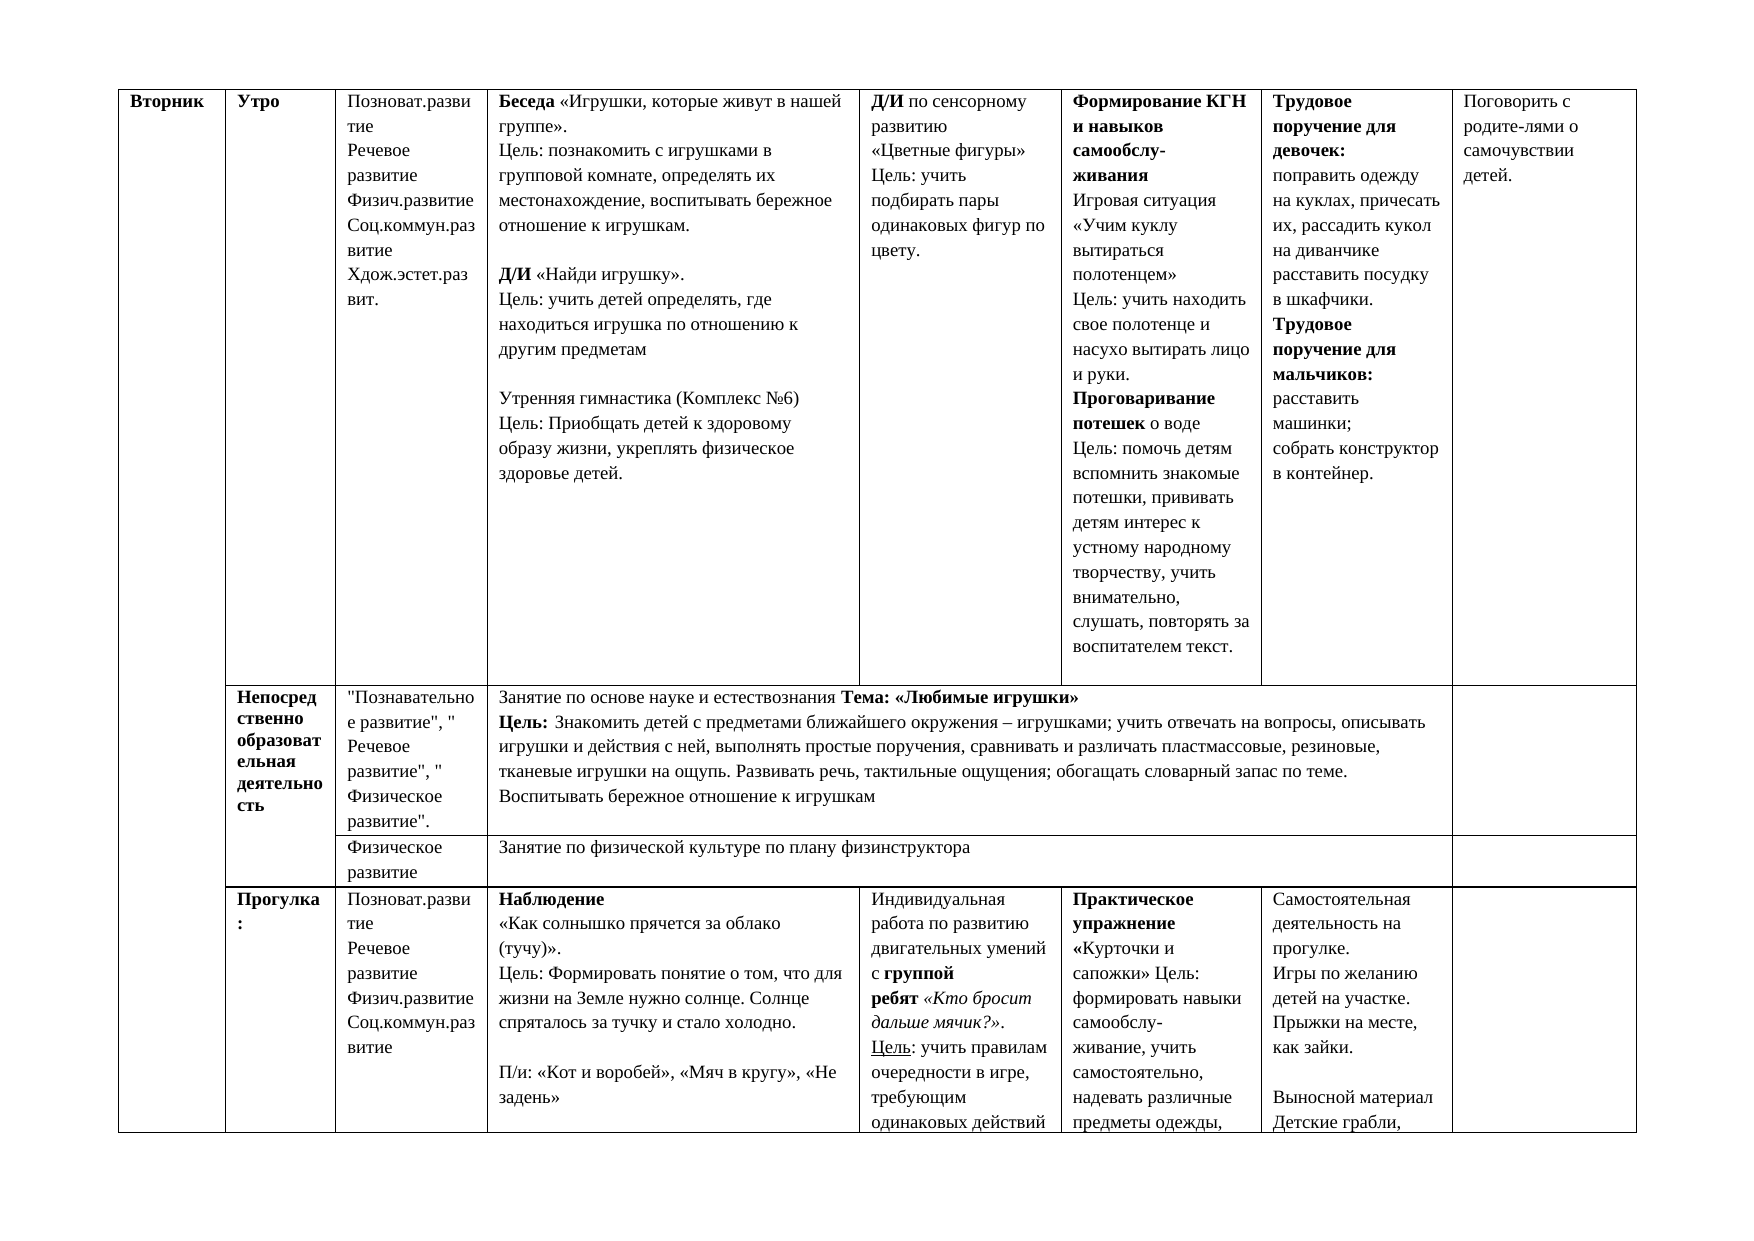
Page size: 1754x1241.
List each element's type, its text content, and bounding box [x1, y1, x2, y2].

table_cell Прогулка: [226, 888, 335, 1132]
table_cell Поговорить с родите-лями о самочувствии детей. [1453, 90, 1636, 685]
table_cell [1453, 888, 1636, 1132]
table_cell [1262, 888, 1452, 1132]
table_cell Занятие по физической культуре по плану физинструктора [488, 836, 1452, 886]
table_cell Позноват.развитие Речевое развитие Физич.развитие Соц.коммун.развитие Хдож.эстет.развит. [336, 90, 487, 685]
table_cell Вторник [119, 90, 225, 1132]
table_cell Беседа «Игрушки, которые живут в нашей группе». Цель: познакомить с игрушками в групповой комнате, определять их местонахождение, воспитывать бережное отношение к игрушкам. Д/И «Найди игрушку». Цель: учить детей определять, где находиться игрушка по отношению к другим предметам Утренняя гимнастика (Комплекс №6) Цель: Приобщать детей к здоровому образу жизни, укреплять физическое здоровье детей. [488, 90, 859, 685]
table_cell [860, 888, 1061, 1132]
table_cell Непосредственно образовательная деятельность [226, 686, 335, 886]
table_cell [1062, 888, 1261, 1132]
table_cell Занятие по основе науке и естествознания Тема: «Любимые игрушки» Цель: Знакомить детей с предметами ближайшего окружения – игрушками; учить отвечать на вопросы, описывать игрушки и действия с ней, выполнять простые поручения, сравнивать и различать пластмассовые, резиновые, тканевые игрушки на ощупь. Развивать речь, тактильные ощущения; обогащать словарный запас по теме. Воспитывать бережное отношение к игрушкам [488, 686, 1452, 835]
table_cell Утро [226, 90, 335, 685]
table_cell "Познавательное развитие", " Речевое развитие", " Физическое развитие". [336, 686, 487, 835]
table_cell [1453, 686, 1636, 835]
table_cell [488, 888, 859, 1132]
table_cell Д/И по сенсорному развитию «Цветные фигуры» Цель: учить подбирать пары одинаковых фигур по цвету. [860, 90, 1061, 685]
table_cell Трудовое поручение для девочек: поправить одежду на куклах, причесать их, рассадить кукол на диванчике расставить посудку в шкафчики. Трудовое поручение для мальчиков: расставить машинки; собрать конструктор в контейнер. [1262, 90, 1452, 685]
table_cell [1453, 836, 1636, 886]
table_cell Физическое развитие [336, 836, 487, 886]
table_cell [336, 888, 487, 1132]
table_cell Формирование КГН и навыков самообслу- живания Игровая ситуация «Учим куклу вытираться полотенцем» Цель: учить находить свое полотенце и насухо вытирать лицо и руки. Проговаривание потешек о воде Цель: помочь детям вспомнить знакомые потешки, прививать детям интерес к устному народному творчеству, учить внимательно, слушать, повторять за воспитателем текст. [1062, 90, 1261, 685]
